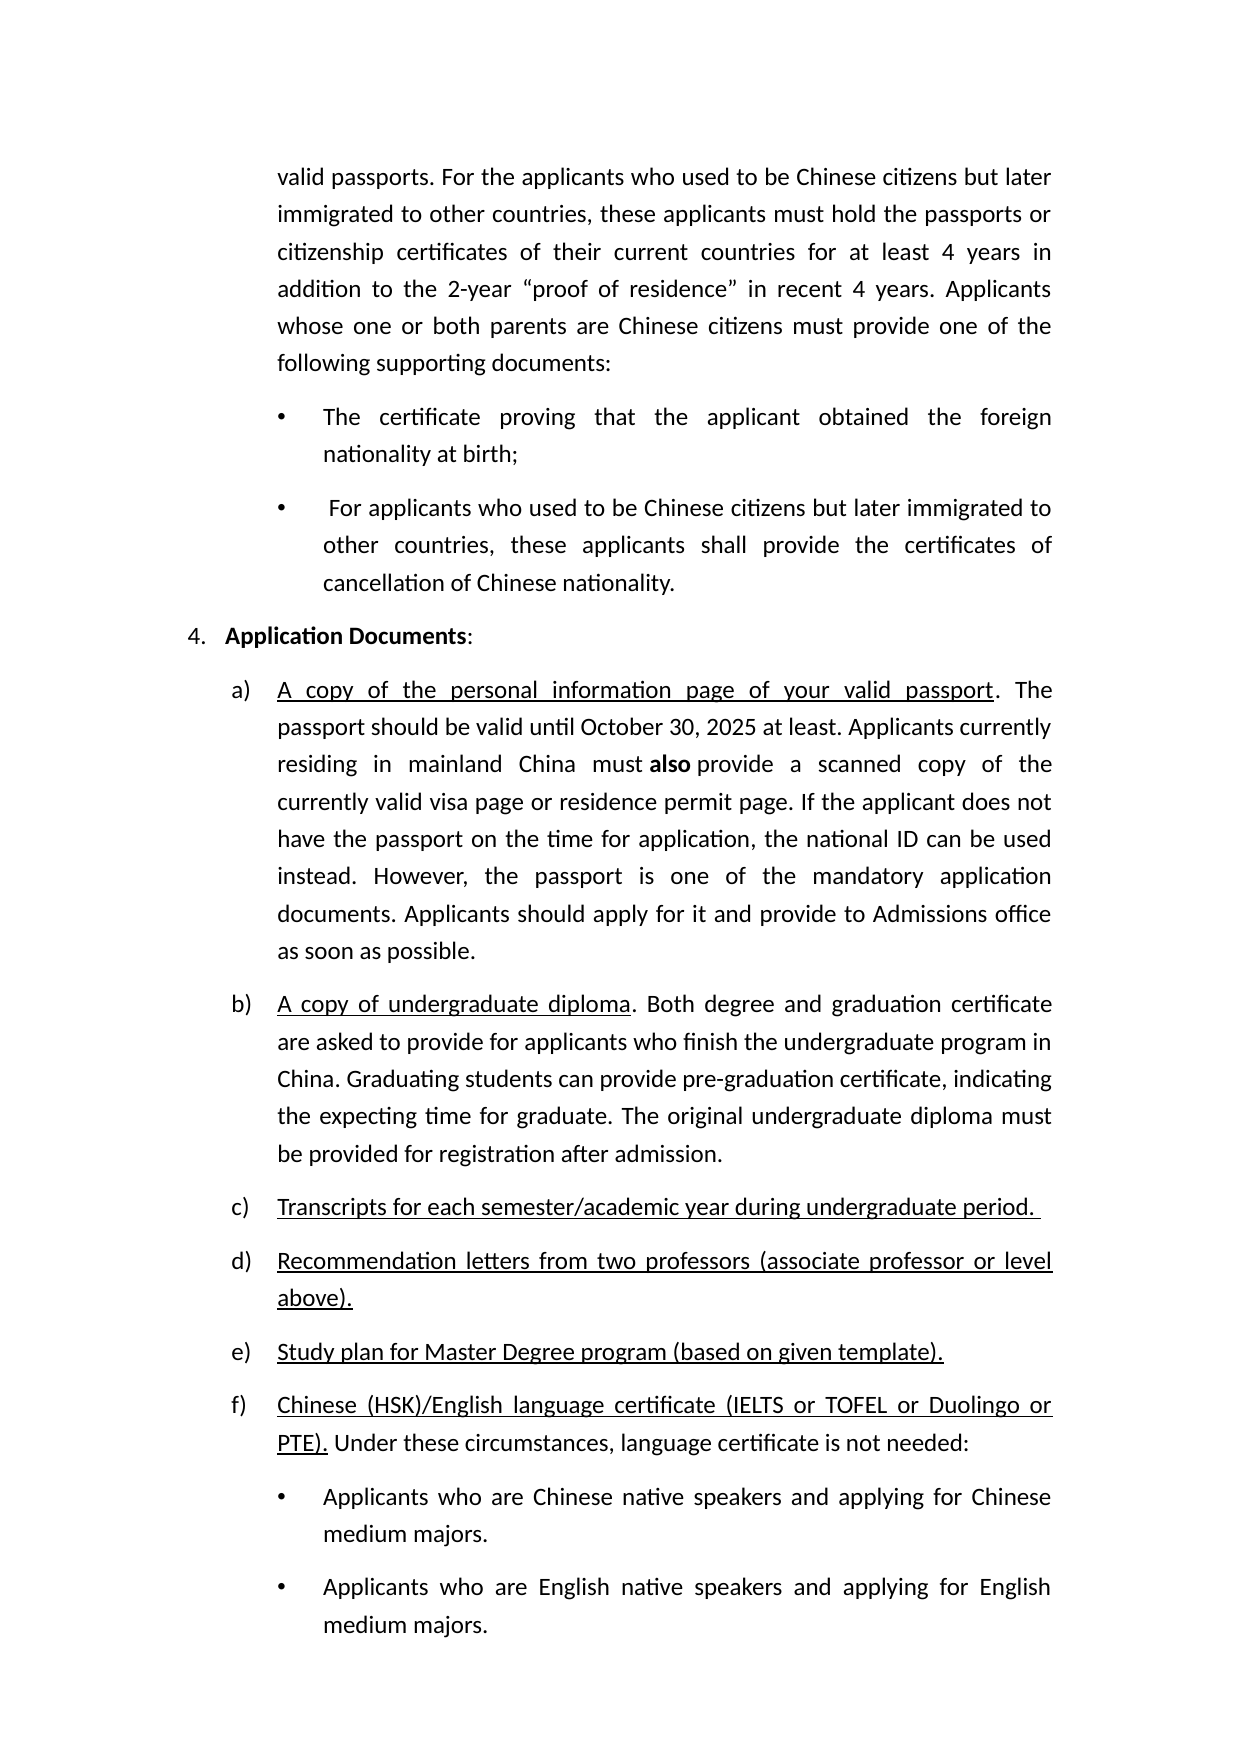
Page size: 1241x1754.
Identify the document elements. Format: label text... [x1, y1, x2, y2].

list Transcripts for each semester/academic year during undergraduate period. [231, 1191, 1053, 1223]
list Recommendation letters from two professors (associate professor or level above). [231, 1244, 1053, 1314]
list Study plan for Master Degree program (based on given template). [231, 1335, 1053, 1368]
list For applicants who used to be Chinese citizens but later immigrated to other countries, these applicants shall provide the certificates of cancellation of Chinese nationality. [277, 491, 1053, 598]
list Chinese (HSK)/English language certificate (IELTS or TOFEL or Duolingo or PTE). Under these circumstances, language certificate is not needed: [231, 1389, 1053, 1458]
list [231, 160, 1053, 379]
list A copy of the personal information page of your valid passport. The passport should be valid until October 30, 2025 at least. Applicants currently residing in mainland China must also provide a scanned copy of the currently valid visa page or residence permit page. If the applicant does not have the passport on the time for application, the national ID can be used instead. However, the passport is one of the mandatory application documents. Applicants should apply for it and provide to Admissions office as soon as possible. [231, 673, 1053, 967]
list The certificate proving that the applicant obtained the foreign nationality at birth; [277, 400, 1053, 470]
list Applicants who are English native speakers and applying for English medium majors. [277, 1571, 1053, 1640]
list A copy of undergraduate diploma. Both degree and graduation certificate are asked to provide for applicants who finish the undergraduate program in China. Graduating students can provide pre-graduation certificate, indicating the expecting time for graduate. The original undergraduate diploma must be provided for registration after admission. [231, 988, 1053, 1169]
list Application Documents: [187, 619, 1053, 652]
list Applicants who are Chinese native speakers and applying for Chinese medium majors. [277, 1480, 1053, 1549]
